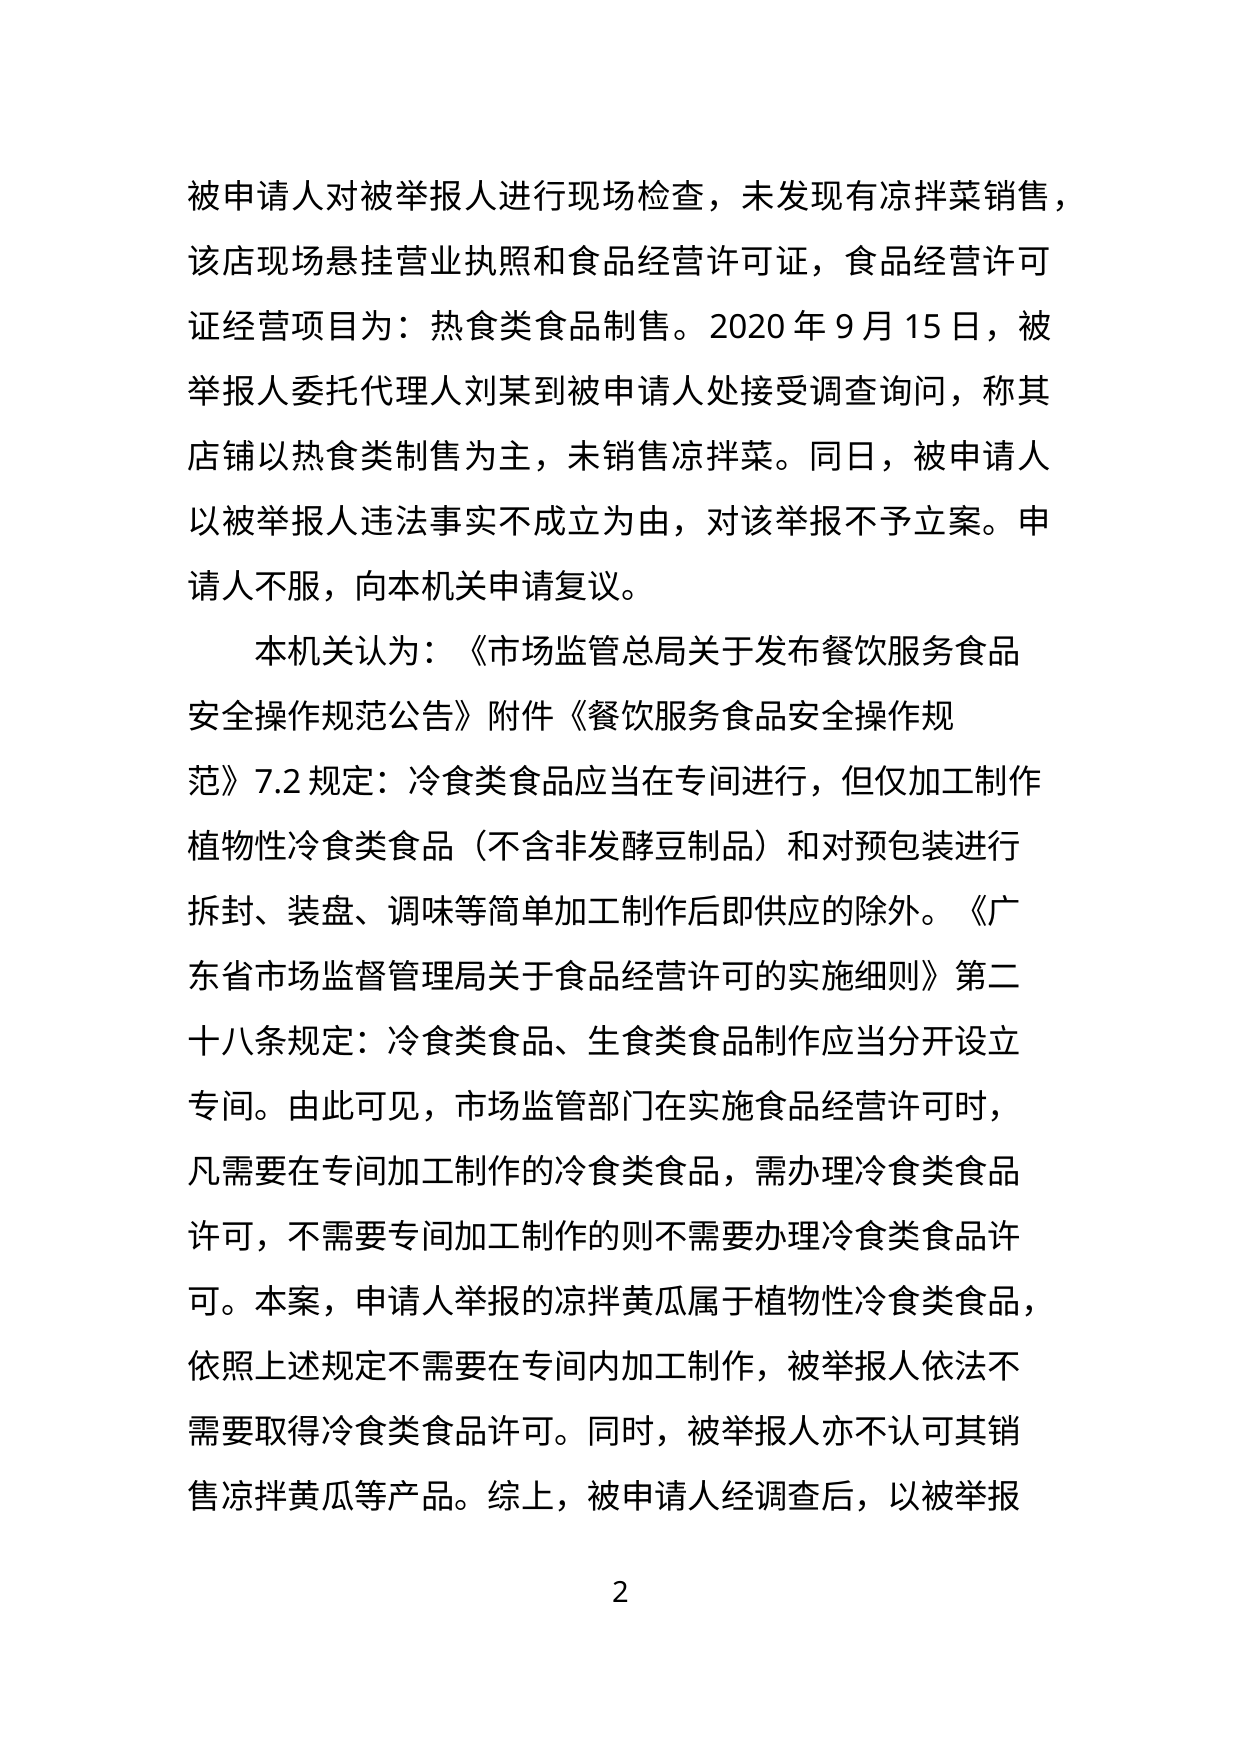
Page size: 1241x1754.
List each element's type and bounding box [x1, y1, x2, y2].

text [187, 162, 1053, 617]
text [187, 617, 1053, 1527]
